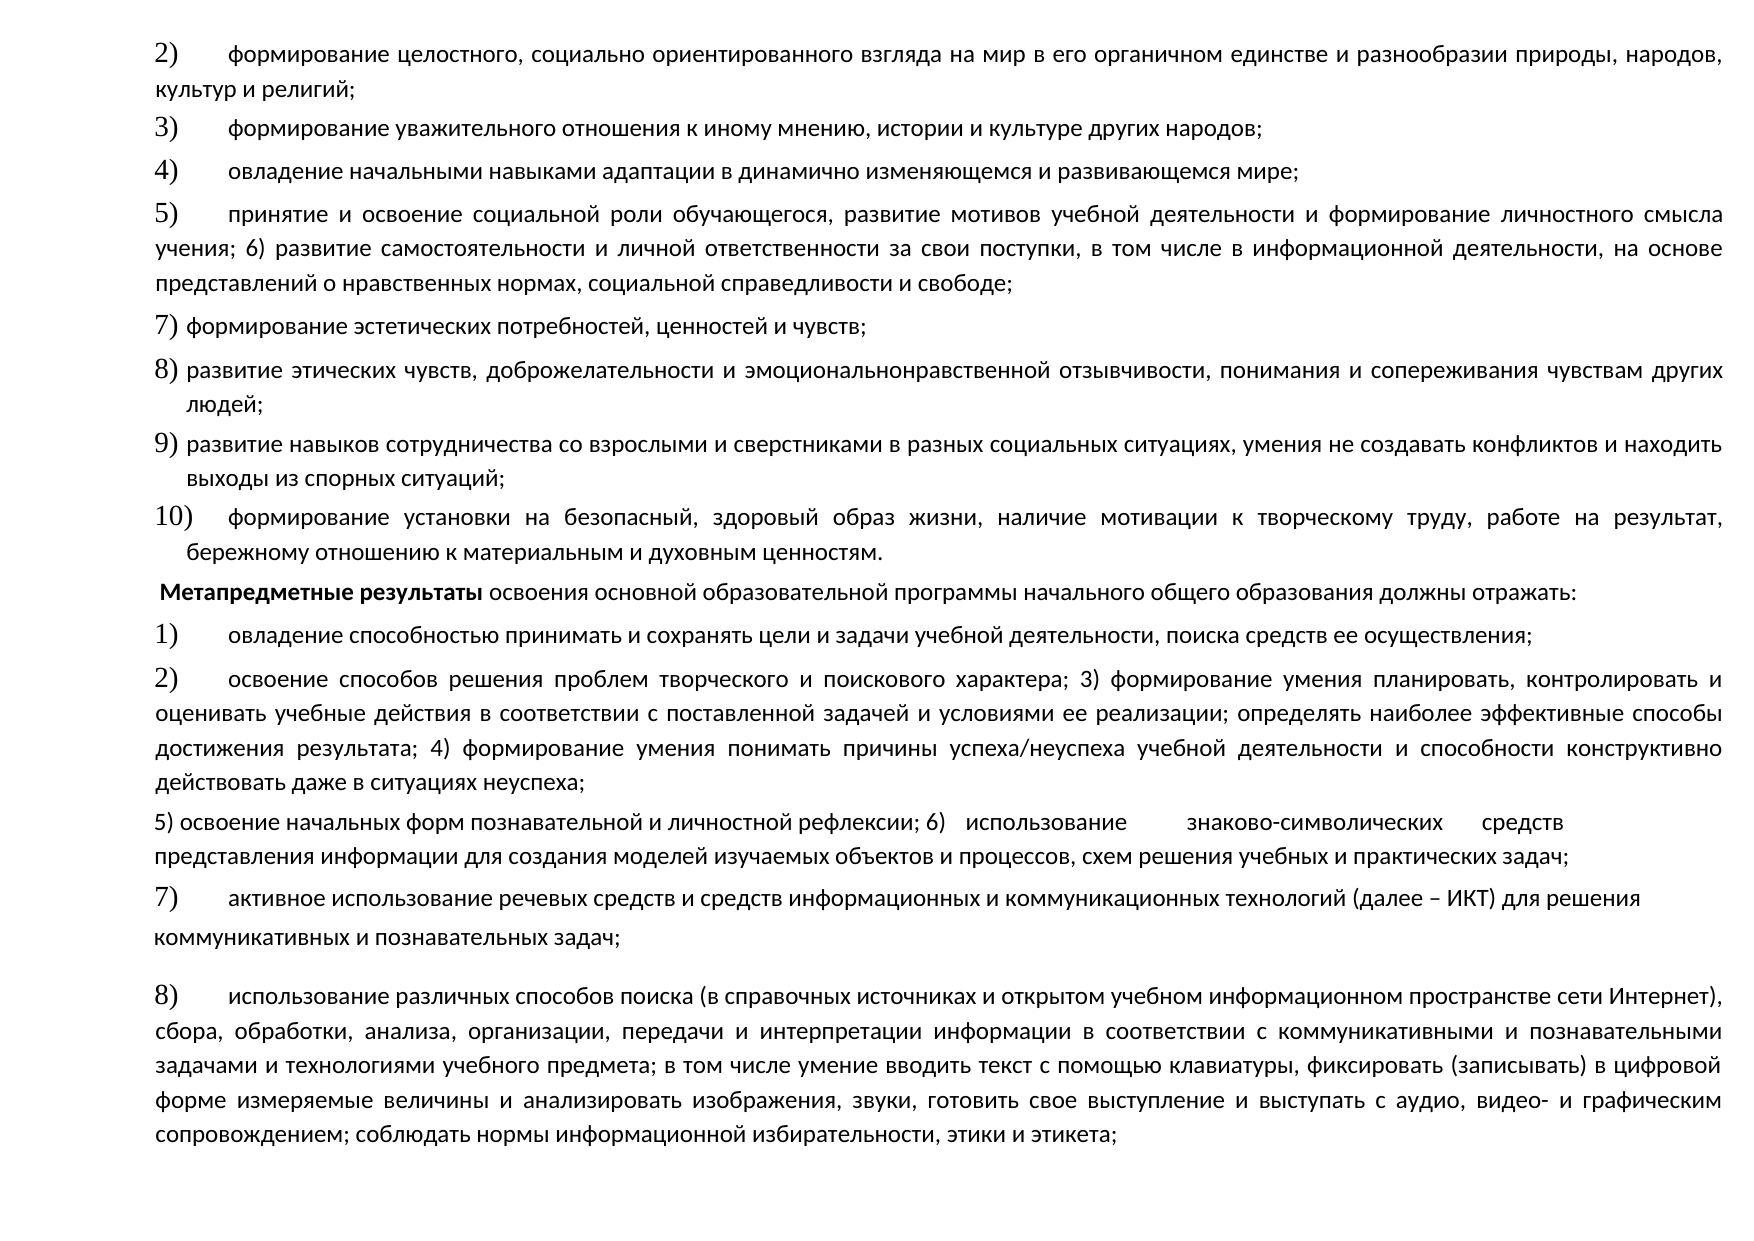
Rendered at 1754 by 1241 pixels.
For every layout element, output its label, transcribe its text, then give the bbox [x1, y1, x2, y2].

list развитие навыков сотрудничества со взрослыми и сверстниками в разных социальных ситуациях, умения не создавать конфликтов и находить выходы из спорных ситуаций; [154, 425, 1725, 493]
list развитие этических чувств, доброжелательности и эмоциональнонравственной отзывчивости, понимания и сопереживания чувствам других людей; [154, 351, 1725, 419]
list использование различных способов поиска (в справочных источниках и открытом учебном информационном пространстве сети Интернет), сбора, обработки, анализа, организации, передачи и интерпретации информации в соответствии с коммуникативными и познавательными задачами и технологиями учебного предмета; в том числе умение вводить текст с помощью клавиатуры, фиксировать (записывать) в цифровой форме измеряемые величины и анализировать изображения, звуки, готовить свое выступление и выступать с аудио, видео- и графическим сопровождением; соблюдать нормы информационной избирательности, этики и этикета; [154, 977, 1725, 1149]
list формирование целостного, социально ориентированного взгляда на мир в его органичном единстве и разнообразии природы, народов, культур и религий; [154, 35, 1725, 103]
list активное использование речевых средств и средств информационных и коммуникационных технологий (далее – ИКТ) для решения [154, 879, 1725, 912]
list освоение способов решения проблем творческого и поискового характера; 3) формирование умения планировать, контролировать и оценивать учебные действия в соответствии с поставленной задачей и условиями ее реализации; определять наиболее эффективные способы достижения результата; 4) формирование умения понимать причины успеха/неуспеха учебной деятельности и способности конструктивно действовать даже в ситуациях неуспеха; [154, 660, 1725, 797]
text Метапредметные результаты освоения основной образовательной программы начального общего образования должны отражать: [154, 576, 1725, 607]
list формирование уважительного отношения к иному мнению, истории и культуре других народов; [154, 109, 1725, 143]
list формирование эстетических потребностей, ценностей и чувств; [154, 307, 1725, 340]
list овладение способностью принимать и сохранять цели и задачи учебной деятельности, поиска средств ее осуществления; [154, 616, 1725, 650]
list овладение начальными навыками адаптации в динамично изменяющемся и развивающемся мире; [154, 152, 1725, 186]
text 5) освоение начальных форм познавательной и личностной рефлексии; 6) использование знаково-символических средств представления информации для создания моделей изучаемых объектов и процессов, схем решения учебных и практических задач; [154, 806, 1725, 871]
text коммуникативных и познавательных задач; [154, 922, 1725, 952]
list принятие и освоение социальной роли обучающегося, развитие мотивов учебной деятельности и формирование личностного смысла учения; 6) развитие самостоятельности и личной ответственности за свои поступки, в том числе в информационной деятельности, на основе представлений о нравственных нормах, социальной справедливости и свободе; [154, 195, 1725, 297]
list формирование установки на безопасный, здоровый образ жизни, наличие мотивации к творческому труду, работе на результат, бережному отношению к материальным и духовным ценностям. [154, 498, 1725, 566]
